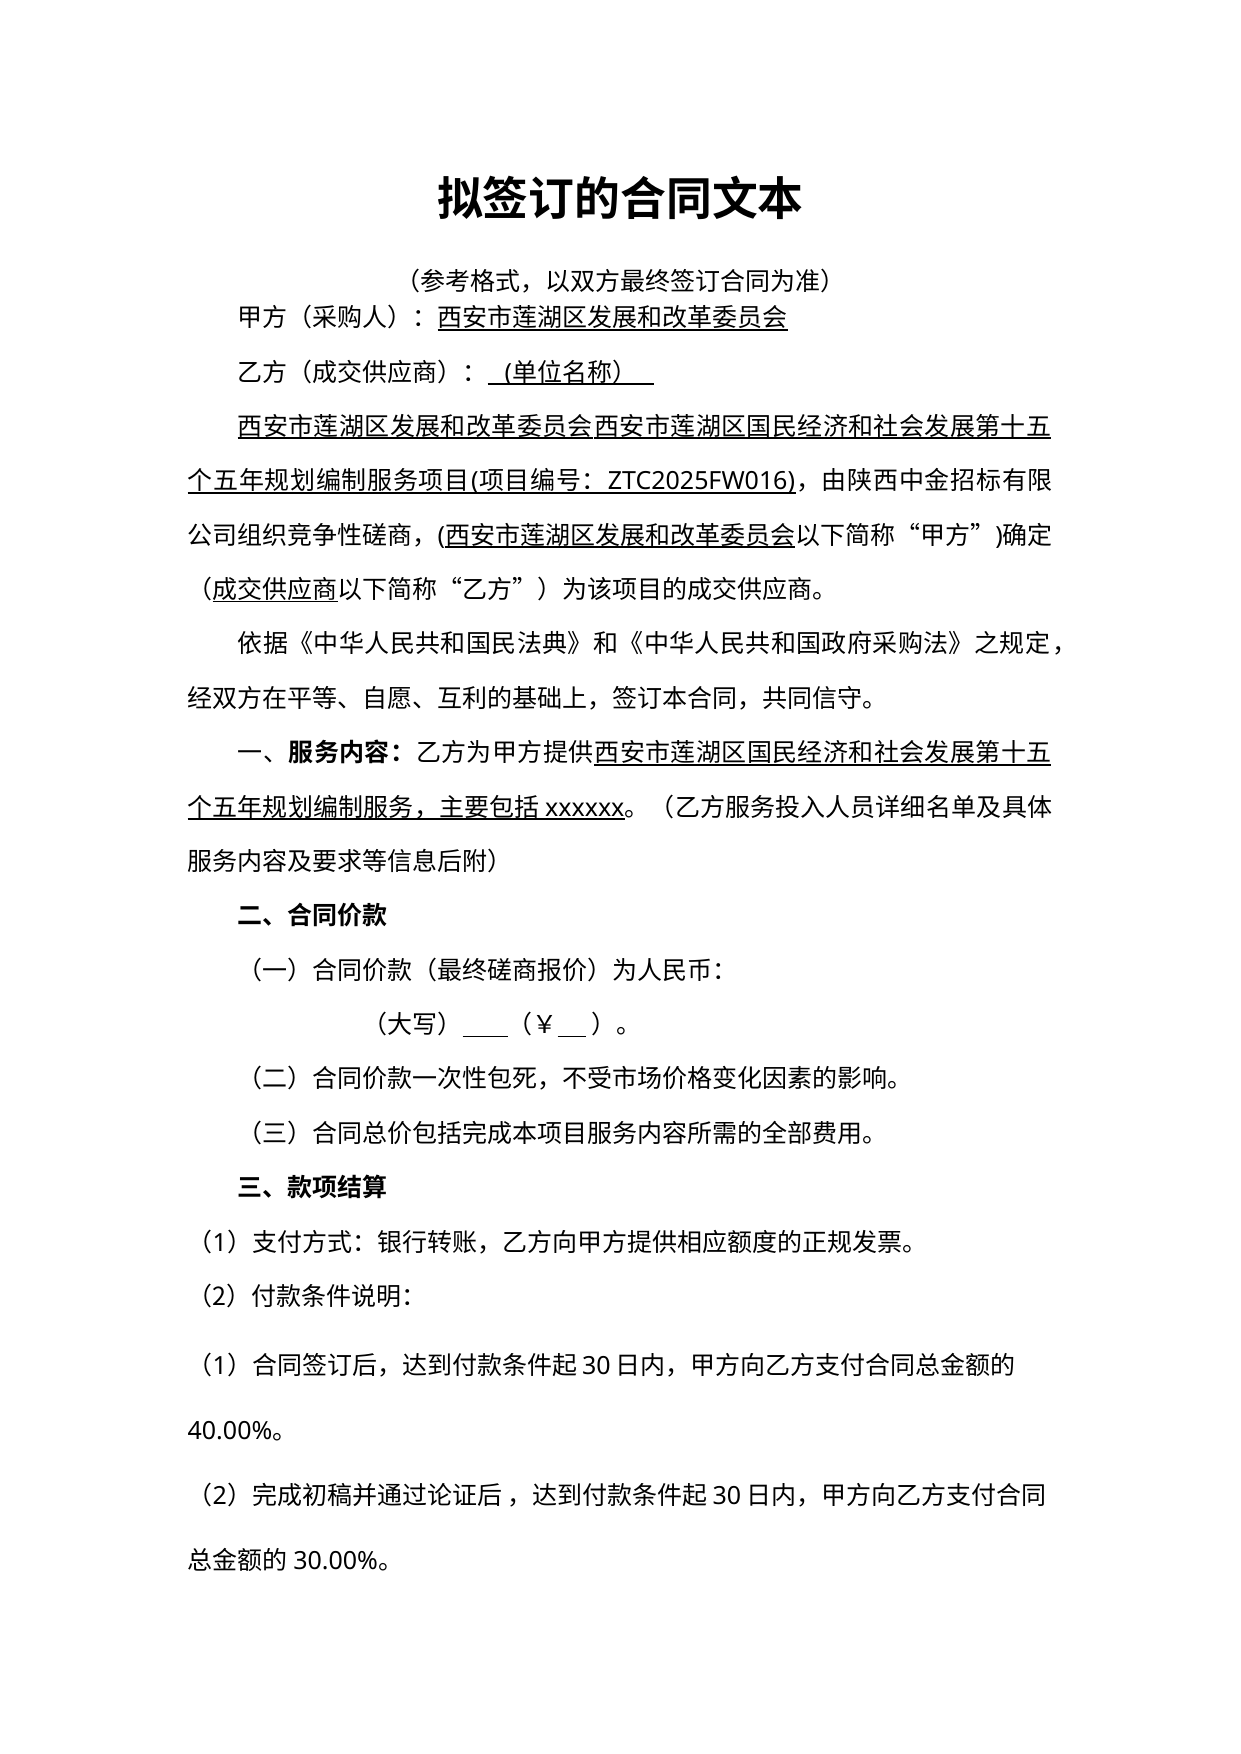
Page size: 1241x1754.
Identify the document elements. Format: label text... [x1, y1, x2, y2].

text （三）合同总价包括完成本项目服务内容所需的全部费用。 [187, 1113, 1053, 1149]
text （大写） （￥ ）。 [187, 1004, 1053, 1041]
list 拟签订的合同文本 [187, 162, 1053, 228]
text 甲方（采购人）：西安市莲湖区发展和改革委员会 [187, 298, 1053, 334]
text 二、合同价款 [187, 896, 1053, 932]
list 一、服务内容：乙方为甲方提供西安市莲湖区国民经济和社会发展第十五个五年规划编制服务，主要包括xxxxxx。（乙方服务投入人员详细名单及具体服务内容及要求等信息后附） [187, 733, 1053, 878]
text （二）合同价款一次性包死，不受市场价格变化因素的影响。 [187, 1059, 1053, 1095]
list （参考格式，以双方最终签订合同为准） [187, 261, 1053, 298]
text 西安市莲湖区发展和改革委员会西安市莲湖区国民经济和社会发展第十五个五年规划编制服务项目(项目编号：ZTC2025FW016)，由陕西中金招标有限公司组织竞争性磋商，(西安市莲湖区发展和改革委员会以下简称“甲方”)确定（成交供应商以下简称“乙方”）为该项目的成交供应商。 [187, 406, 1053, 606]
text （1）合同签订后，达到付款条件起30日内，甲方向乙方支付合同总金额的 40.00%。 [187, 1331, 1053, 1461]
text （一）合同价款（最终磋商报价）为人民币： [187, 950, 1053, 986]
list （2）付款条件说明： [187, 1276, 1053, 1313]
text 三、款项结算 [187, 1168, 1053, 1204]
text 乙方（成交供应商）： (单位名称） [187, 352, 1053, 388]
text （1）支付方式：银行转账，乙方向甲方提供相应额度的正规发票。 [187, 1222, 1053, 1258]
text （2）完成初稿并通过论证后 ，达到付款条件起30日内，甲方向乙方支付合同总金额的 30.00%。 [187, 1461, 1053, 1591]
text 依据《中华人民共和国民法典》和《中华人民共和国政府采购法》之规定，经双方在平等、自愿、互利的基础上，签订本合同，共同信守。 [187, 624, 1053, 714]
